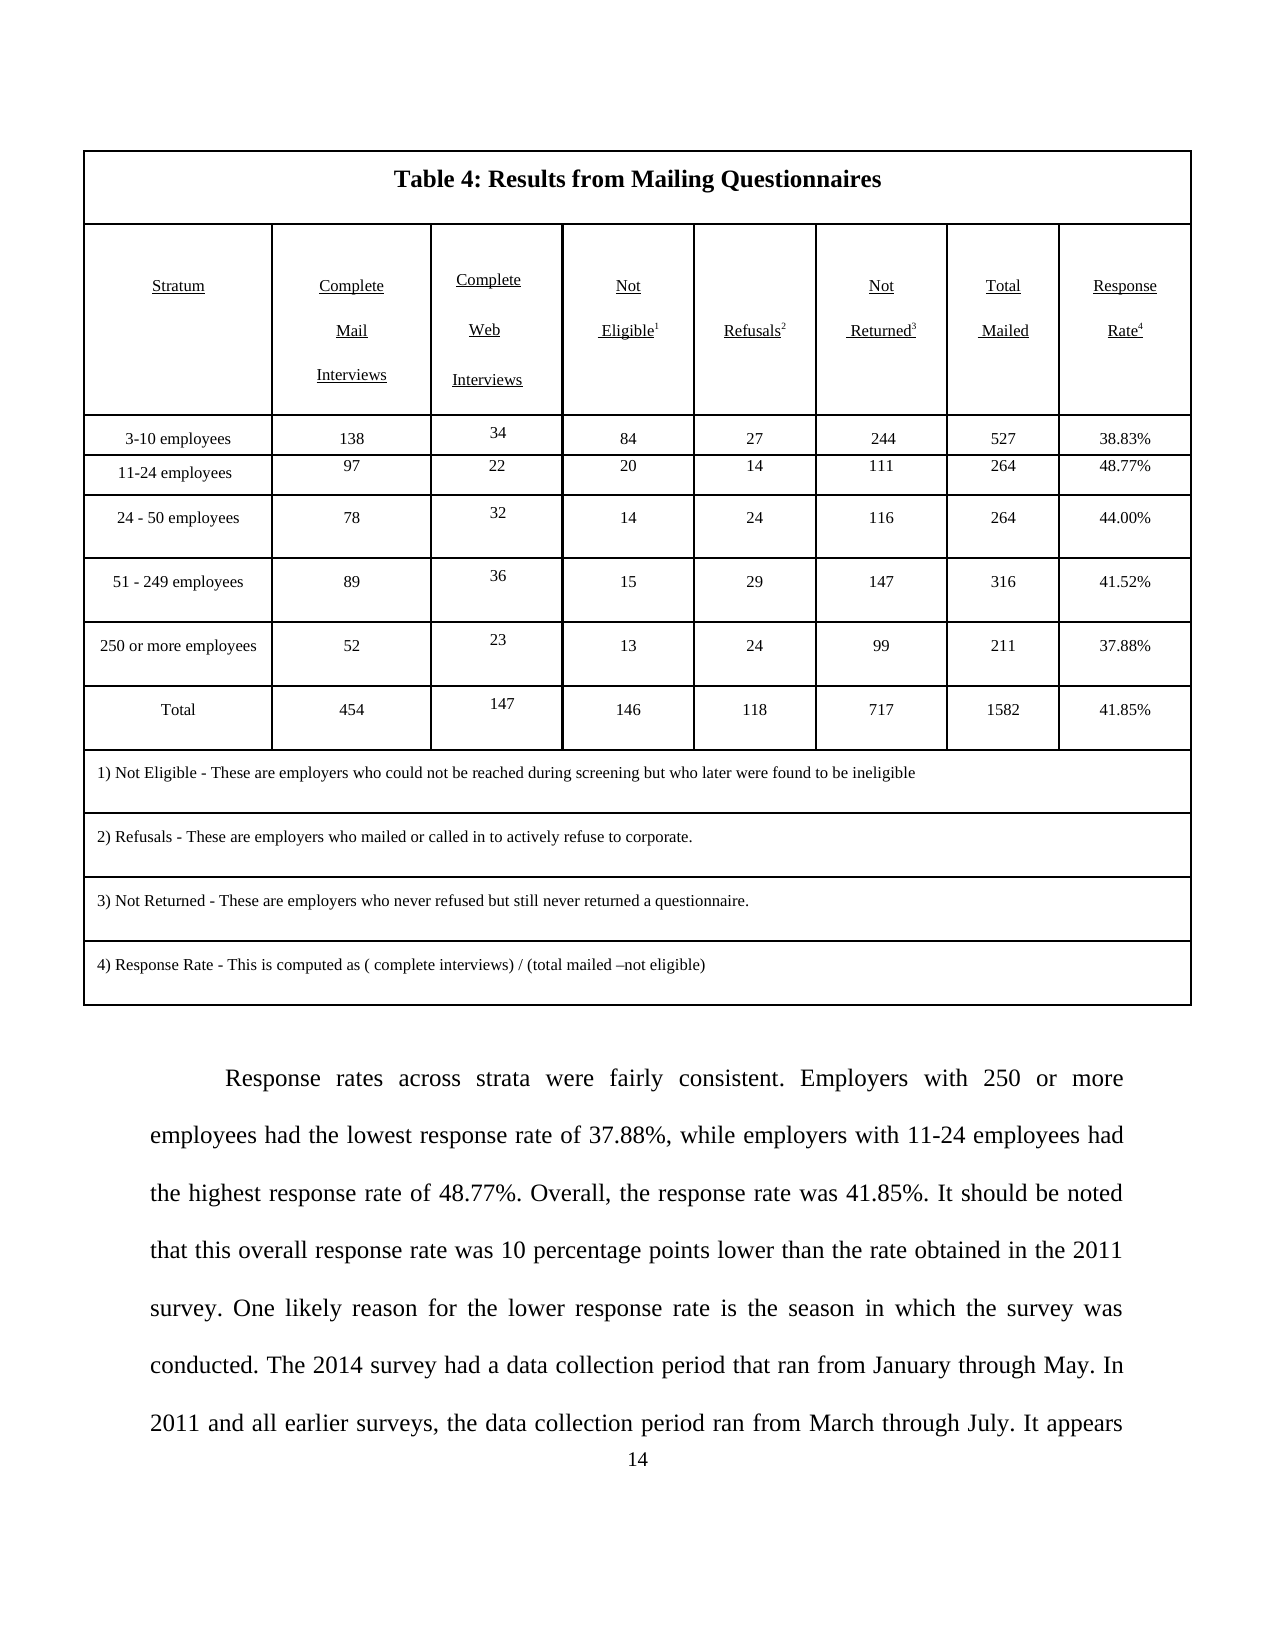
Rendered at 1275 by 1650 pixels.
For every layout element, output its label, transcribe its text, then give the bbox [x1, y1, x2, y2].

table_cell 24 [695, 496, 815, 557]
table_cell 51 - 249 employees [85, 559, 271, 621]
table_cell 37.88% [1060, 623, 1190, 685]
table_cell 23 [432, 623, 561, 685]
table_cell 11-24 employees [85, 456, 271, 493]
table_cell 13 [564, 623, 693, 685]
table_cell 244 [817, 416, 946, 454]
table_cell Complete Mail Interviews [273, 225, 430, 414]
table_cell 118 [695, 687, 815, 748]
table_cell 15 [564, 559, 693, 621]
table_cell 250 or more employees [85, 623, 271, 685]
table_cell 111 [817, 456, 946, 493]
table_cell 316 [948, 559, 1058, 621]
table_cell 27 [695, 416, 815, 454]
table_cell 32 [432, 496, 561, 557]
table_cell 1) Not Eligible - These are employers who could not be reached during screening but who later were found to be ineligible [85, 751, 1190, 812]
table_cell Stratum [85, 225, 271, 414]
table_cell Not Eligible1 [564, 225, 693, 414]
table_cell 146 [564, 687, 693, 748]
table_cell 264 [948, 456, 1058, 493]
table_cell 97 [273, 456, 430, 493]
table_cell 24 - 50 employees [85, 496, 271, 557]
table_cell 1582 [948, 687, 1058, 748]
table_cell 4) Response Rate - This is computed as ( complete interviews) / (total mailed –not eligible) [85, 942, 1190, 1003]
table_cell Total Mailed [948, 225, 1058, 414]
table_cell 527 [948, 416, 1058, 454]
table_cell 84 [564, 416, 693, 454]
table_cell 22 [432, 456, 561, 493]
table_cell Total [85, 687, 271, 748]
table_cell 147 [432, 687, 561, 748]
table_cell 34 [432, 416, 561, 454]
table_cell 138 [273, 416, 430, 454]
table_cell 41.52% [1060, 559, 1190, 621]
table_cell 147 [817, 559, 946, 621]
table_cell 717 [817, 687, 946, 748]
table_cell Refusals2 [695, 225, 815, 414]
table_cell 78 [273, 496, 430, 557]
table_cell 52 [273, 623, 430, 685]
table_cell 3-10 employees [85, 416, 271, 454]
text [150, 1063, 1125, 1437]
table_cell 116 [817, 496, 946, 557]
table_cell 29 [695, 559, 815, 621]
table_cell 20 [564, 456, 693, 493]
table_header Table 4: Results from Mailing Questionnaires [85, 152, 1190, 223]
table_cell 48.77% [1060, 456, 1190, 493]
table_cell 454 [273, 687, 430, 748]
table_cell 14 [564, 496, 693, 557]
table_cell 99 [817, 623, 946, 685]
table_cell 3) Not Returned - These are employers who never refused but still never returned a questionnaire. [85, 878, 1190, 940]
table_cell Response Rate4 [1060, 225, 1190, 414]
table_cell Complete Web Interviews [432, 225, 561, 414]
table_cell 89 [273, 559, 430, 621]
table_cell Not Returned3 [817, 225, 946, 414]
table_cell 2) Refusals - These are employers who mailed or called in to actively refuse to corporate. [85, 814, 1190, 876]
table_cell 38.83% [1060, 416, 1190, 454]
table_cell 211 [948, 623, 1058, 685]
table_cell 264 [948, 496, 1058, 557]
table_cell 44.00% [1060, 496, 1190, 557]
table_cell 41.85% [1060, 687, 1190, 748]
table_cell 24 [695, 623, 815, 685]
table_cell 14 [695, 456, 815, 493]
table_cell 36 [432, 559, 561, 621]
